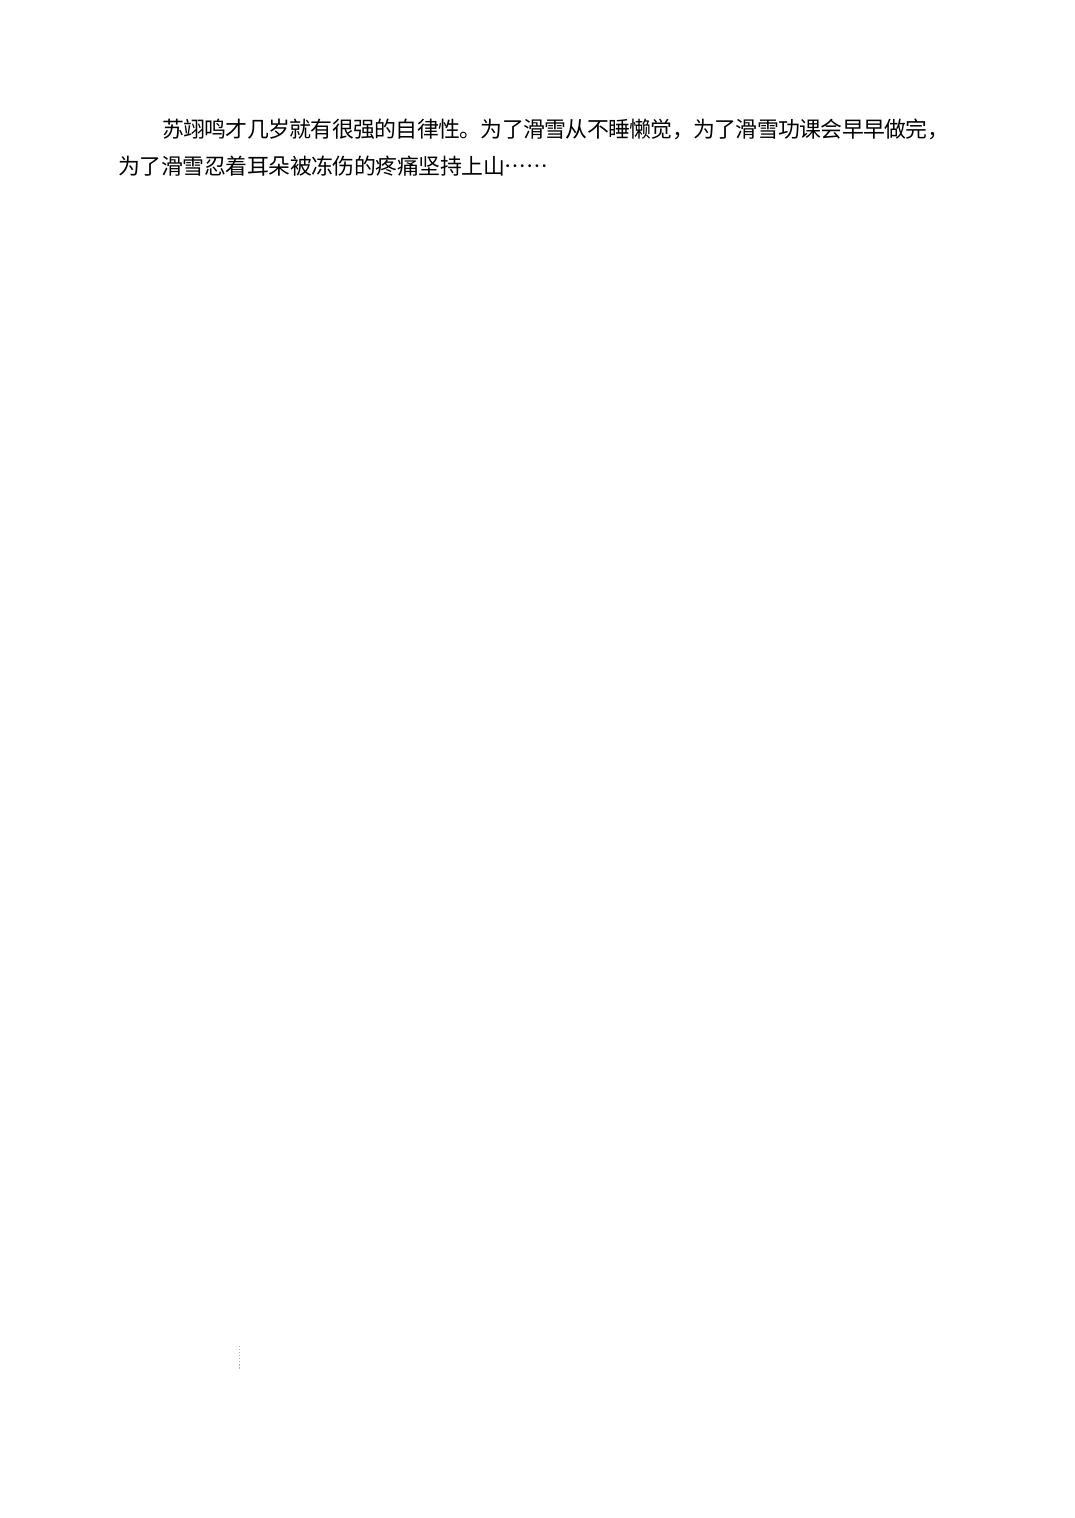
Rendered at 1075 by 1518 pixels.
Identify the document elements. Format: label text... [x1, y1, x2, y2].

text 苏翊鸣才几岁就有很强的自律性。为了滑雪从不睡懒觉，为了滑雪功课会早早做完， 为了滑雪忍着耳朵被冻伤的疼痛坚持上山…… [118, 112, 968, 181]
